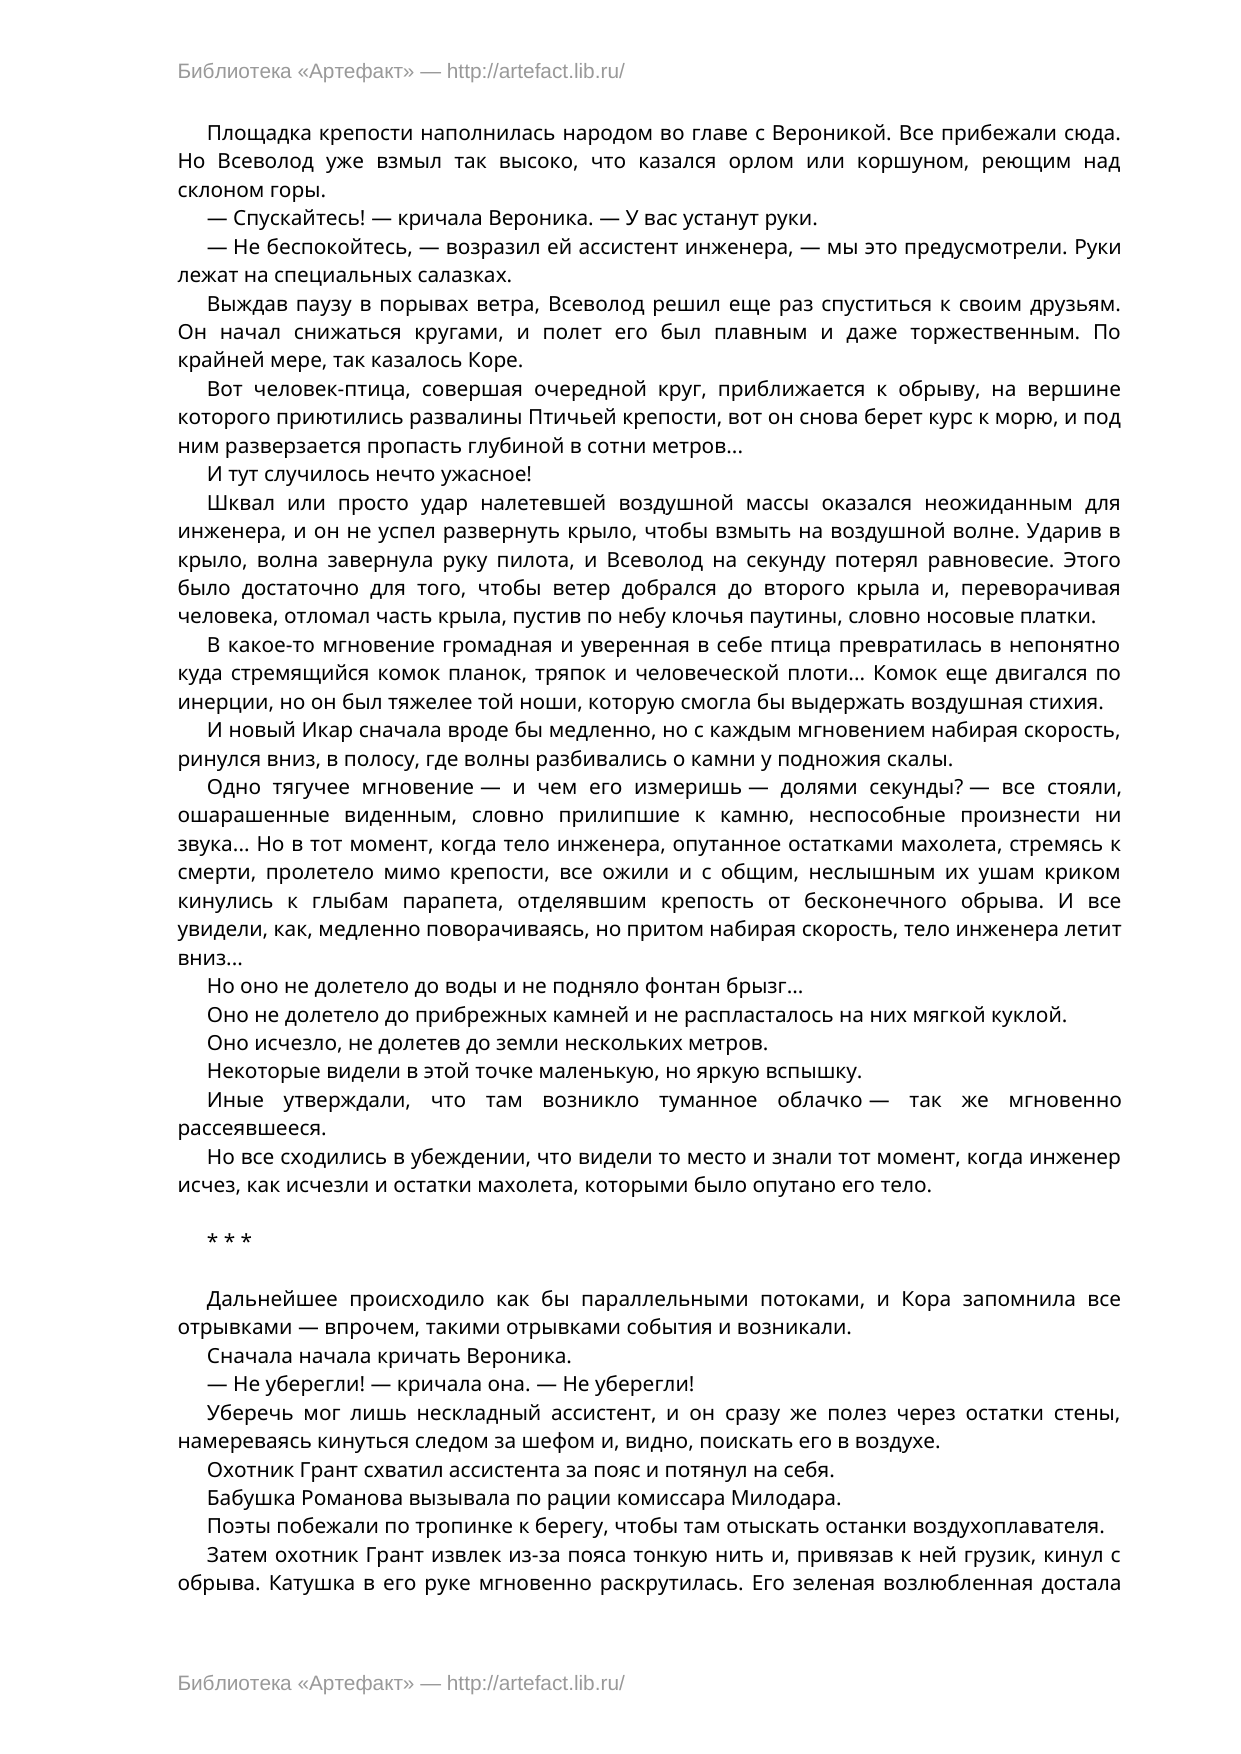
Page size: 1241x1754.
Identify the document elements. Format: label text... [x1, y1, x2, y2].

text — Спускайтесь! — кричала Вероника. — У вас устанут руки. [177, 203, 1122, 232]
text И тут случилось нечто ужасное! [177, 459, 1122, 488]
subtitle * * * [177, 1227, 1122, 1256]
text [177, 1540, 1122, 1597]
text Оно исчезло, не долетев до земли нескольких метров. [177, 1028, 1122, 1057]
text Но все сходились в убеждении, что видели то место и знали тот момент, когда инженер исчез, как исчезли и остатки махолета, которыми было опутано его тело. [177, 1142, 1122, 1199]
text Выждав паузу в порывах ветра, Всеволод решил еще раз спуститься к своим друзьям. Он начал снижаться кругами, и полет его был плавным и даже торжественным. По крайней мере, так казалось Коре. [177, 289, 1122, 374]
text — Не уберегли! — кричала она. — Не уберегли! [177, 1369, 1122, 1398]
text Шквал или просто удар налетевшей воздушной массы оказался неожиданным для инженера, и он не успел развернуть крыло, чтобы взмыть на воздушной волне. Ударив в крыло, волна завернула руку пилота, и Всеволод на секунду потерял равновесие. Этого было достаточно для того, чтобы ветер добрался до второго крыла и, переворачивая человека, отломал часть крыла, пустив по небу клочья паутины, словно носовые платки. [177, 488, 1122, 630]
text И новый Икар сначала вроде бы медленно, но с каждым мгновением набирая скорость, ринулся вниз, в полосу, где волны разбивались о камни у подножия скалы. [177, 715, 1122, 772]
text Некоторые видели в этой точке маленькую, но яркую вспышку. [177, 1057, 1122, 1085]
text Поэты побежали по тропинке к берегу, чтобы там отыскать останки воздухоплавателя. [177, 1512, 1122, 1540]
text Сначала начала кричать Вероника. [177, 1341, 1122, 1369]
text Оно не долетело до прибрежных камней и не распласталось на них мягкой куклой. [177, 1000, 1122, 1028]
text — Не беспокойтесь, — возразил ей ассистент инженера, — мы это предусмотрели. Руки лежат на специальных салазках. [177, 232, 1122, 289]
text Дальнейшее происходило как бы параллельными потоками, и Кора запомнила все отрывками — впрочем, такими отрывками события и возникали. [177, 1284, 1122, 1341]
text Уберечь мог лишь нескладный ассистент, и он сразу же полез через остатки стены, намереваясь кинуться следом за шефом и, видно, поискать его в воздухе. [177, 1398, 1122, 1455]
text Иные утверждали, что там возникло туманное облачко — так же мгновенно рассеявшееся. [177, 1085, 1122, 1142]
text Но оно не долетело до воды и не подняло фонтан брызг... [177, 971, 1122, 1000]
text Бабушка Романова вызывала по рации комиссара Милодара. [177, 1483, 1122, 1512]
text Охотник Грант схватил ассистента за пояс и потянул на себя. [177, 1455, 1122, 1483]
text Площадка крепости наполнилась народом во главе с Вероникой. Все прибежали сюда. Но Всеволод уже взмыл так высоко, что казался орлом или коршуном, реющим над склоном горы. [177, 118, 1122, 203]
text Одно тягучее мгновение — и чем его измеришь — долями секунды? — все стояли, ошарашенные виденным, словно прилипшие к камню, неспособные произнести ни звука... Но в тот момент, когда тело инженера, опутанное остатками махолета, стремясь к смерти, пролетело мимо крепости, все ожили и с общим, неслышным их ушам криком кинулись к глыбам парапета, отделявшим крепость от бесконечного обрыва. И все увидели, как, медленно поворачиваясь, но притом набирая скорость, тело инженера летит вниз... [177, 772, 1122, 971]
text Вот человек-птица, совершая очередной круг, приближается к обрыву, на вершине которого приютились развалины Птичьей крепости, вот он снова берет курс к морю, и под ним разверзается пропасть глубиной в сотни метров... [177, 374, 1122, 459]
text В какое-то мгновение громадная и уверенная в себе птица превратилась в непонятно куда стремящийся комок планок, тряпок и человеческой плоти... Комок еще двигался по инерции, но он был тяжелее той ноши, которую смогла бы выдержать воздушная стихия. [177, 630, 1122, 715]
